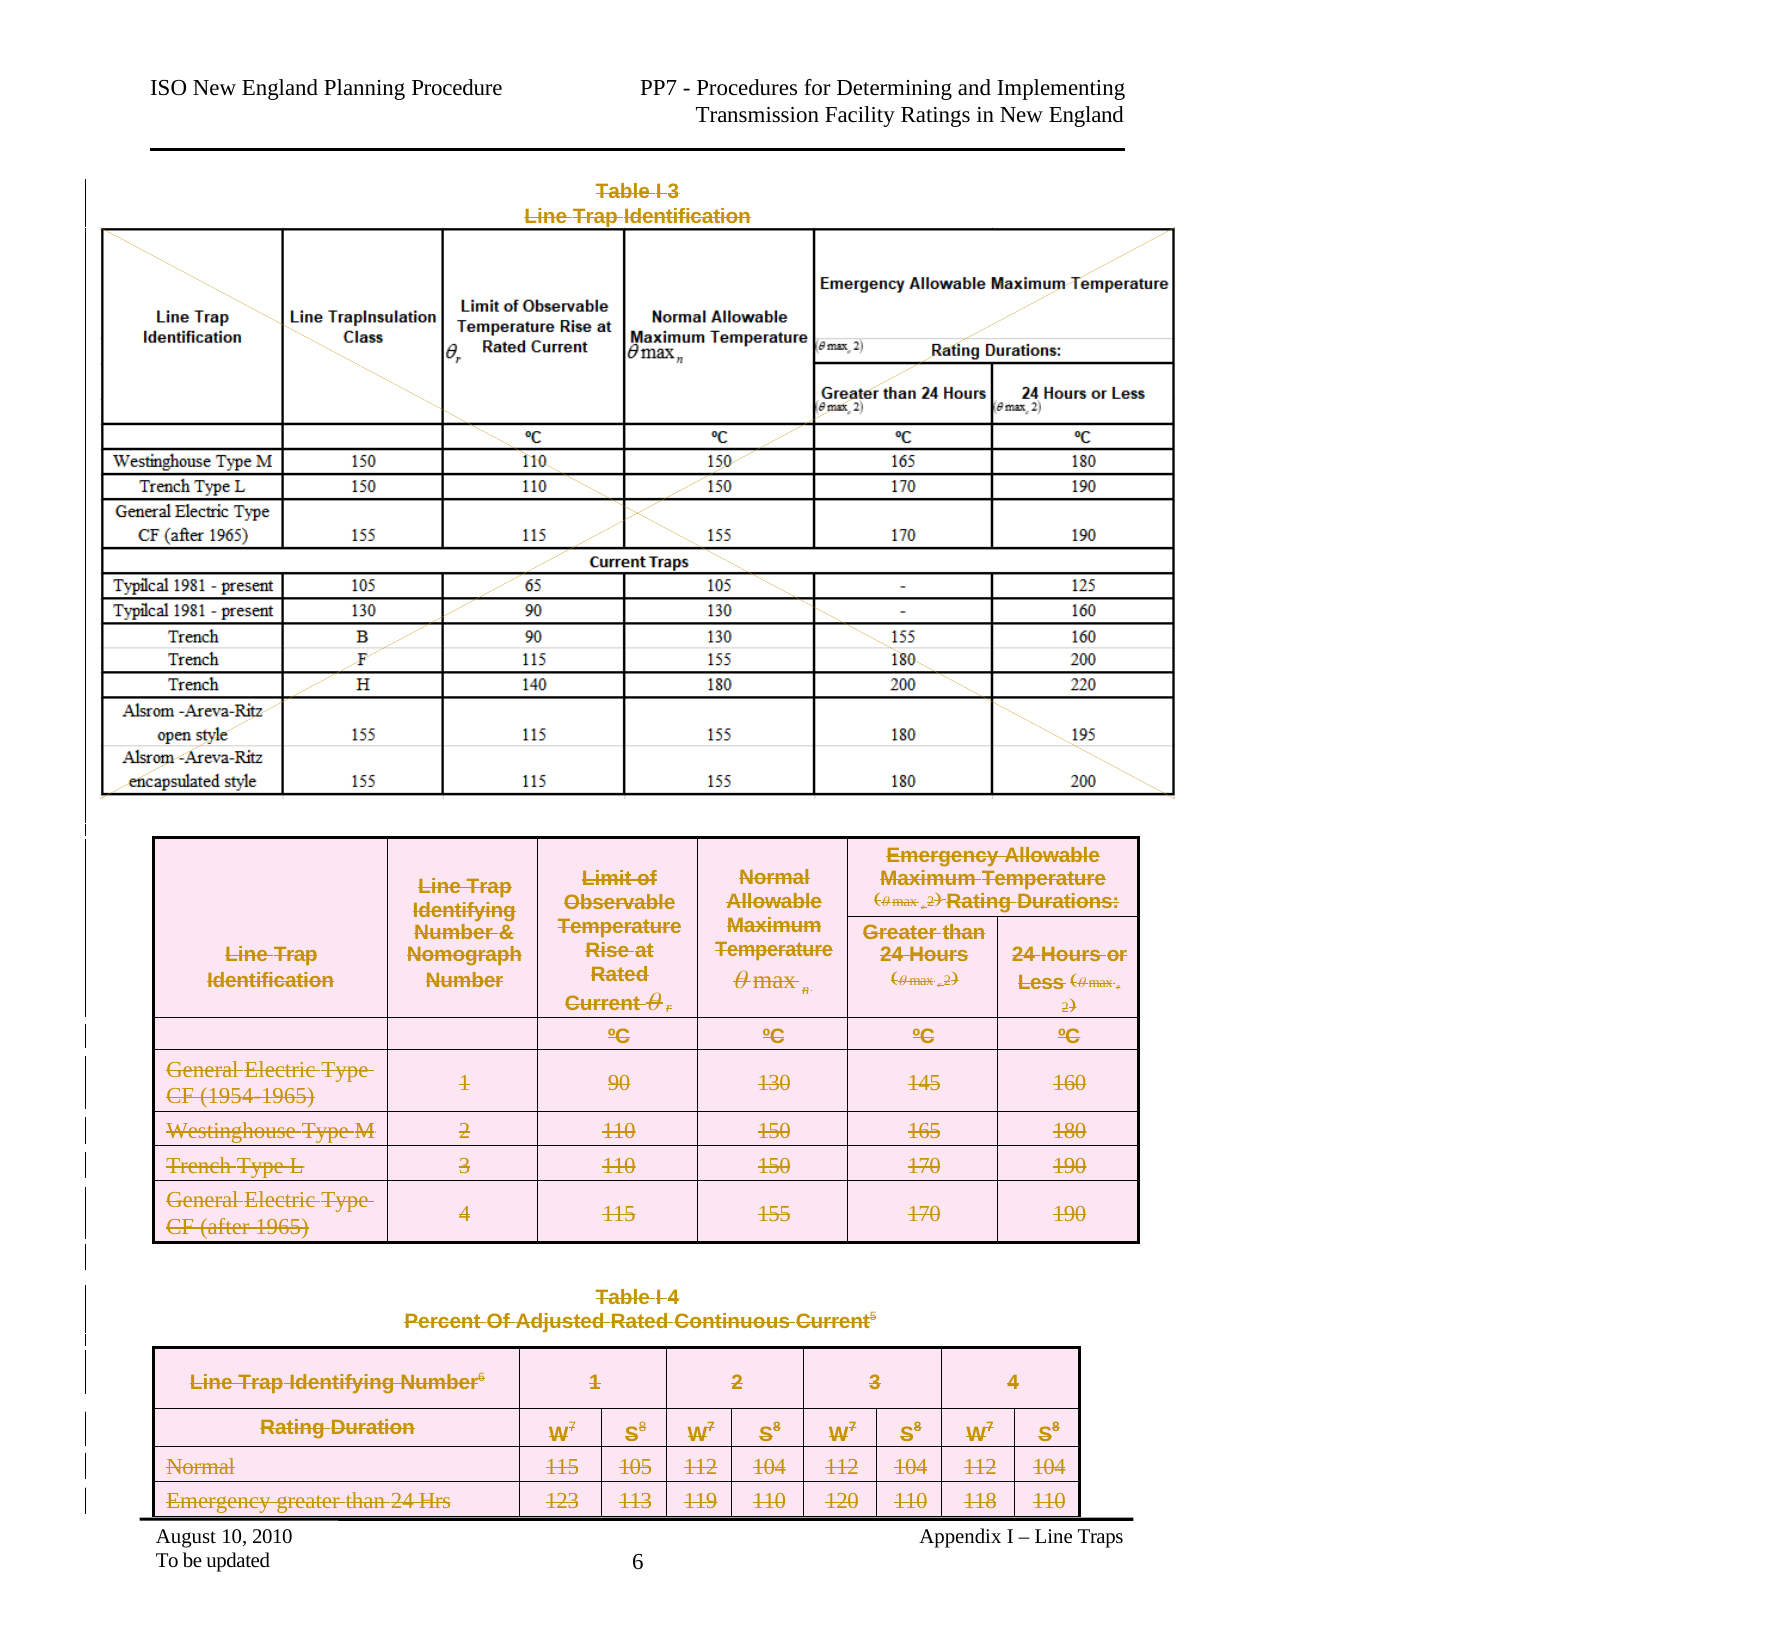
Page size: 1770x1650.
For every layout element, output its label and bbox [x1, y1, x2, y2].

picture [102, 514, 1173, 799]
picture [102, 227, 1173, 512]
picture [100, 229, 635, 798]
picture [640, 229, 1175, 798]
